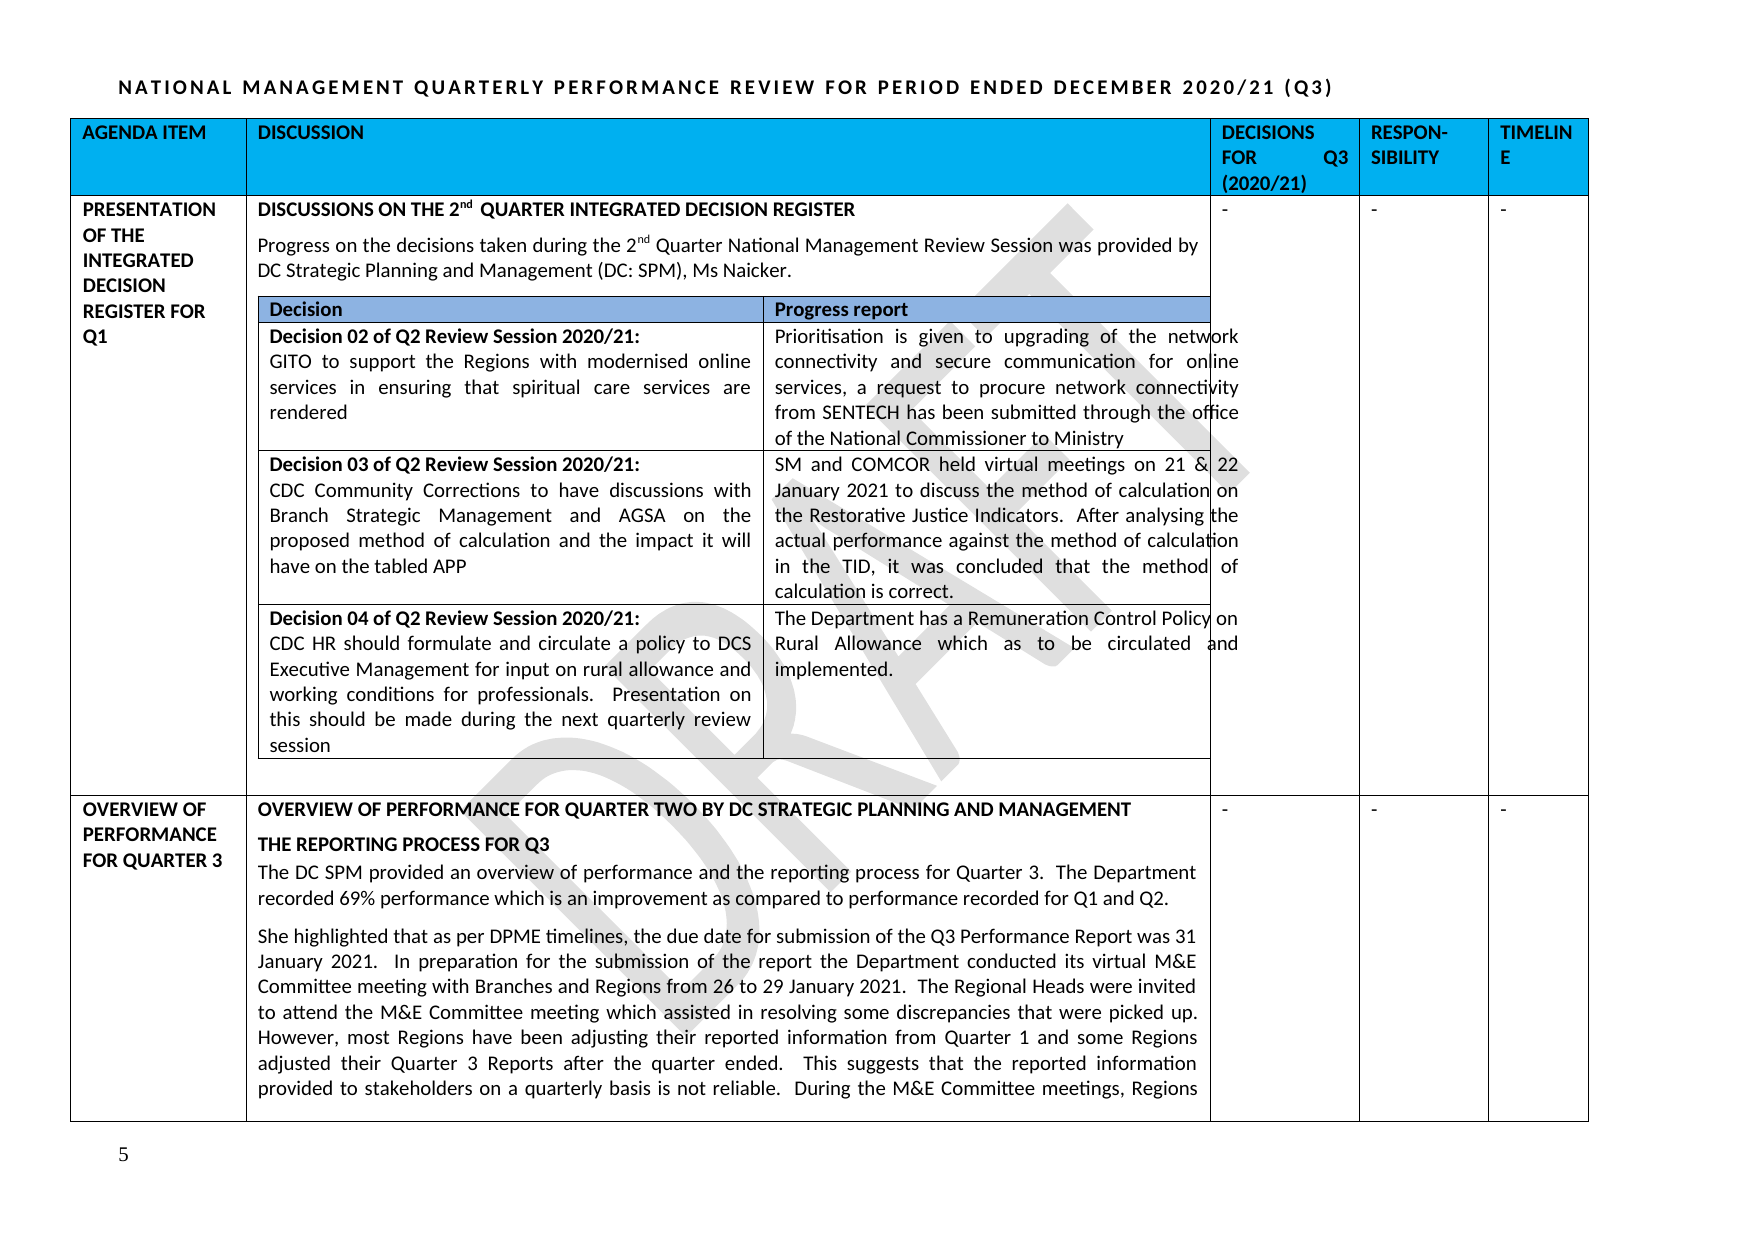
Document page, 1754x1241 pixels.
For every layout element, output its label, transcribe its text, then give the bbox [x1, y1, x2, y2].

table_cell PRESENTATION OF THE INTEGRATED DECISION REGISTER FOR Q1 [71, 196, 246, 795]
table_header RESPON-SIBILITY [1360, 119, 1488, 195]
table_cell OVERVIEW OF PERFORMANCE FOR QUARTER 3 [71, 796, 246, 1121]
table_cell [247, 796, 1210, 1121]
table_cell - [1489, 796, 1588, 1121]
table_cell DISCUSSIONS ON THE 2nd QUARTER INTEGRATED DECISION REGISTER Progress on the decisions taken during the 2nd Quarter National Management Review Session was provided by DC Strategic Planning and Management (DC: SPM), Ms Naicker. [247, 196, 1210, 795]
table_cell - [1211, 796, 1359, 1121]
table_header TIMELINE [1489, 119, 1588, 195]
table_header AGENDA ITEM [71, 119, 246, 195]
table_cell - [1360, 796, 1488, 1121]
table_cell - [1360, 196, 1488, 795]
table_cell - [1211, 196, 1359, 795]
table_cell - [1489, 196, 1588, 795]
table_header DISCUSSION [247, 119, 1210, 195]
table_header DECISIONS FOR Q3 (2020/21) [1211, 119, 1359, 195]
